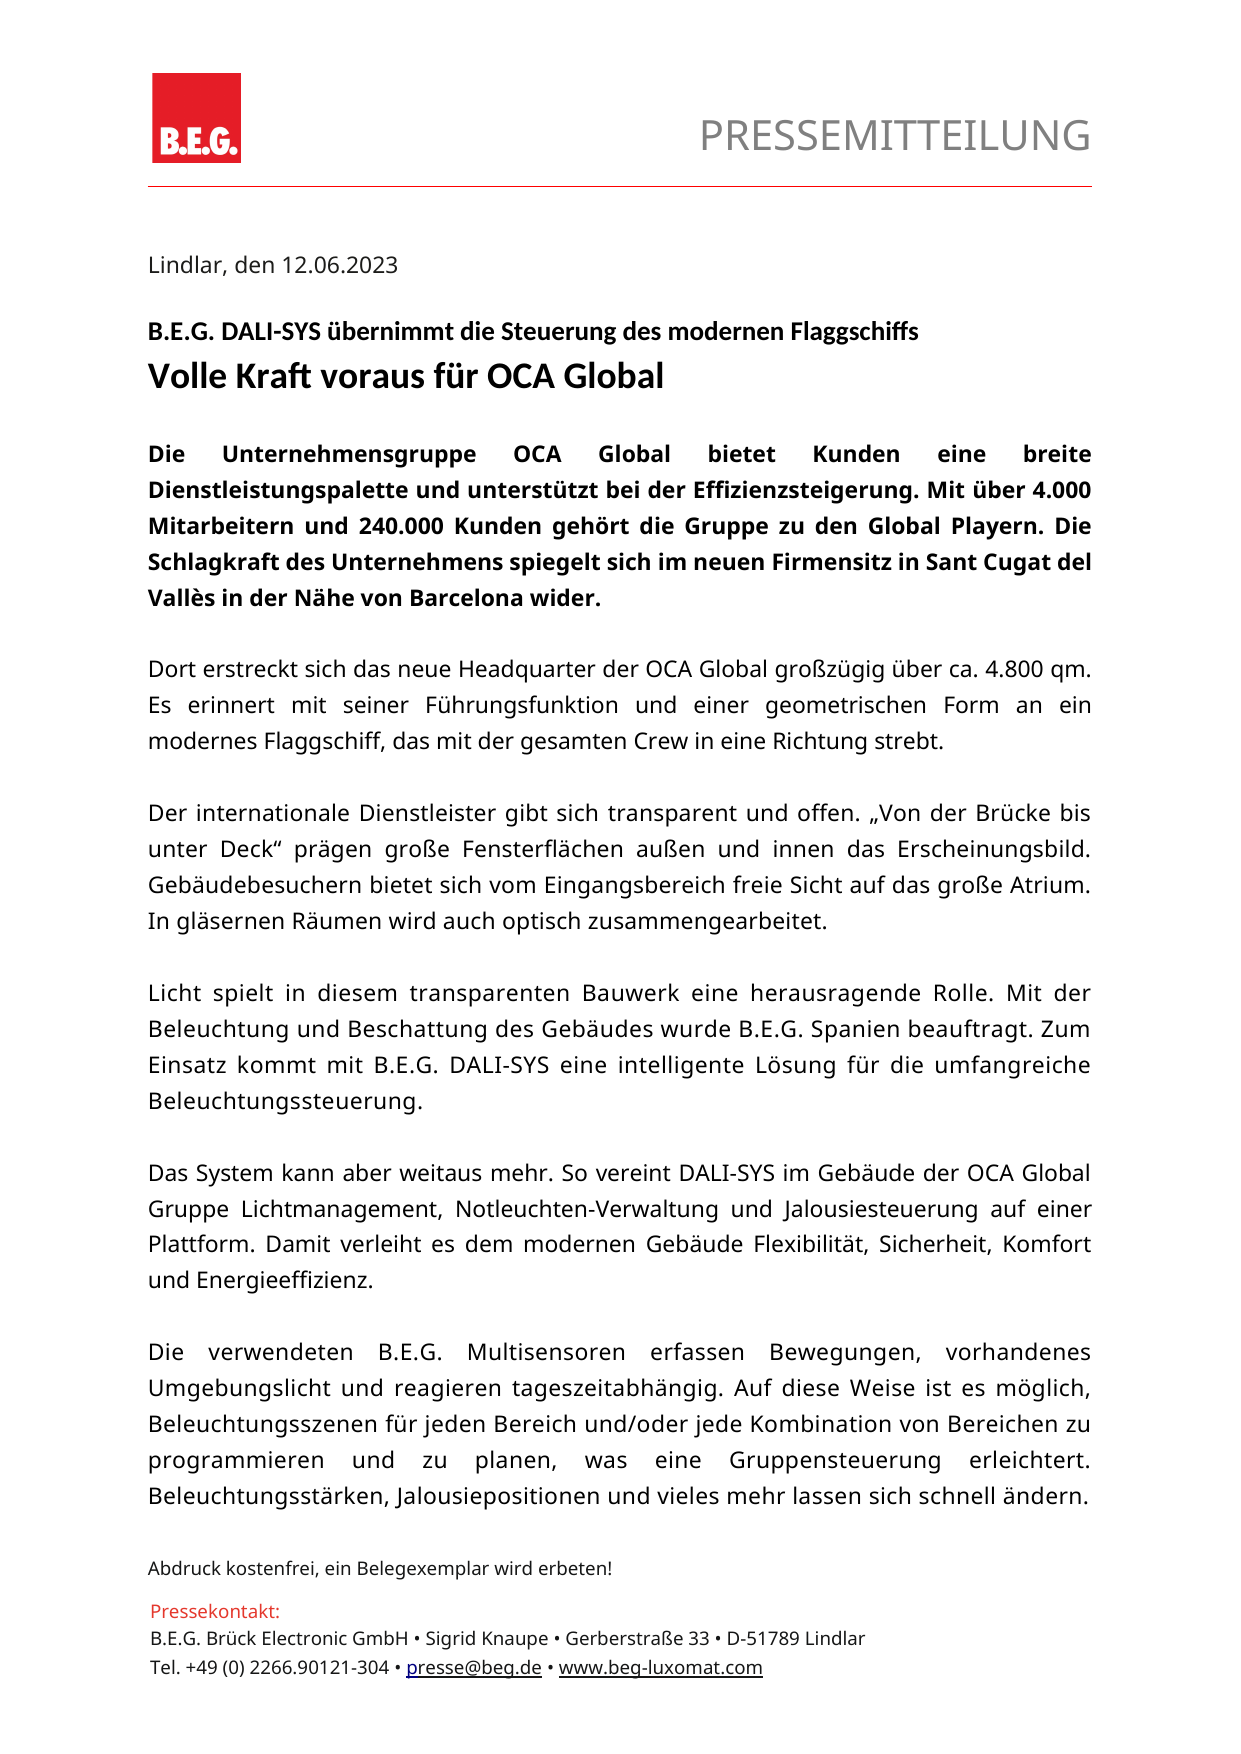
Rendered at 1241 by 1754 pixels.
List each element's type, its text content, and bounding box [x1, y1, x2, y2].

text Volle Kraft voraus für OCA Global [148, 352, 1093, 398]
picture [152, 73, 241, 163]
text Die Unternehmensgruppe OCA Global bietet Kunden eine breite Dienstleistungspalette und unterstützt bei der Effizienzsteigerung. Mit über 4.000 Mitarbeitern und 240.000 Kunden gehört die Gruppe zu den Global Playern. Die Schlagkraft des Unternehmens spiegelt sich im neuen Firmensitz in Sant Cugat del Vallès in der Nähe von Barcelona wider. [148, 438, 1093, 613]
text Die verwendeten B.E.G. Multisensoren erfassen Bewegungen, vorhandenes Umgebungslicht und reagieren tageszeitabhängig. Auf diese Weise ist es möglich, Beleuchtungsszenen für jeden Bereich und/oder jede Kombination von Bereichen zu programmieren und zu planen, was eine Gruppensteuerung erleichtert. Beleuchtungsstärken, Jalousiepositionen und vieles mehr lassen sich schnell ändern. [148, 1336, 1093, 1511]
text Das System kann aber weitaus mehr. So vereint DALI-SYS im Gebäude der OCA Global Gruppe Lichtmanagement, Notleuchten-Verwaltung und Jalousiesteuerung auf einer Plattform. Damit verleiht es dem modernen Gebäude Flexibilität, Sicherheit, Komfort und Energieeffizienz. [148, 1157, 1093, 1296]
text Licht spielt in diesem transparenten Bauwerk eine herausragende Rolle. Mit der Beleuchtung und Beschattung des Gebäudes wurde B.E.G. Spanien beauftragt. Zum Einsatz kommt mit B.E.G. DALI-SYS eine intelligente Lösung für die umfangreiche Beleuchtungssteuerung. [148, 977, 1093, 1116]
text Der internationale Dienstleister gibt sich transparent und offen. „Von der Brücke bis unter Deck“ prägen große Fensterflächen außen und innen das Erscheinungsbild. Gebäudebesuchern bietet sich vom Eingangsbereich freie Sicht auf das große Atrium. In gläsernen Räumen wird auch optisch zusammengearbeitet. [148, 797, 1093, 936]
text Lindlar, den 12.06.2023 [148, 249, 1093, 281]
text B.E.G. DALI-SYS übernimmt die Steuerung des modernen Flaggschiffs [148, 314, 1093, 348]
text Dort erstreckt sich das neue Headquarter der OCA Global großzügig über ca. 4.800 qm. Es erinnert mit seiner Führungsfunktion und einer geometrischen Form an ein modernes Flaggschiff, das mit der gesamten Crew in eine Richtung strebt. [148, 653, 1093, 757]
